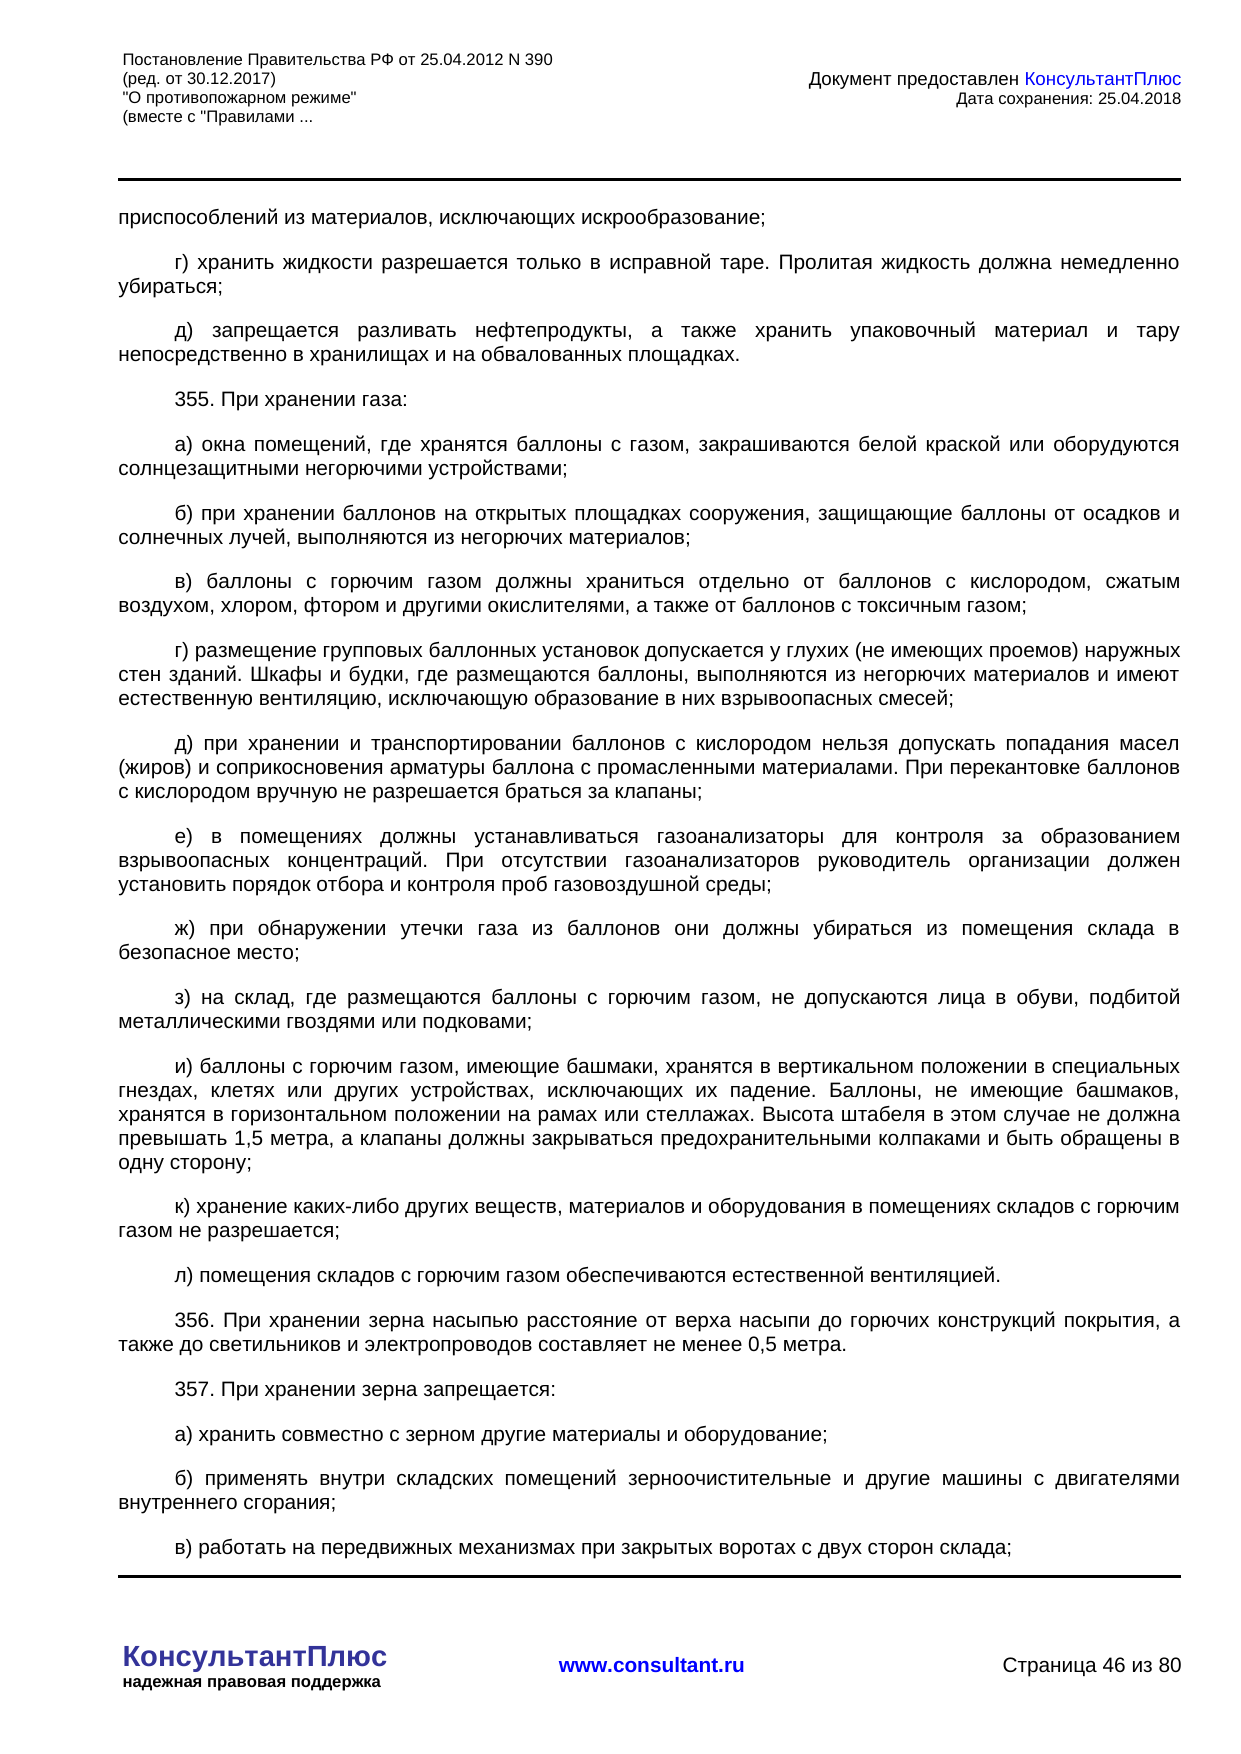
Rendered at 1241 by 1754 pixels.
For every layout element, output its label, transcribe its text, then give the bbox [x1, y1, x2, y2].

text 356. При хранении зерна насыпью расстояние от верха насыпи до горючих конструкций покрытия, а также до светильников и электропроводов составляет не менее 0,5 метра. [118, 1308, 1181, 1356]
text б) при хранении баллонов на открытых площадках сооружения, защищающие баллоны от осадков и солнечных лучей, выполняются из негорючих материалов; [118, 501, 1181, 548]
text в) баллоны с горючим газом должны храниться отдельно от баллонов с кислородом, сжатым воздухом, хлором, фтором и другими окислителями, а также от баллонов с токсичным газом; [118, 569, 1181, 617]
text к) хранение каких-либо других веществ, материалов и оборудования в помещениях складов с горючим газом не разрешается; [118, 1194, 1181, 1242]
text 355. При хранении газа: [118, 387, 1181, 411]
text 357. При хранении зерна запрещается: [118, 1377, 1181, 1401]
text д) запрещается разливать нефтепродукты, а также хранить упаковочный материал и тару непосредственно в хранилищах и на обвалованных площадках. [118, 318, 1181, 366]
text д) при хранении и транспортировании баллонов с кислородом нельзя допускать попадания масел (жиров) и соприкосновения арматуры баллона с промасленными материалами. При перекантовке баллонов с кислородом вручную не разрешается браться за клапаны; [118, 731, 1181, 803]
text в) работать на передвижных механизмах при закрытых воротах с двух сторон склада; [118, 1535, 1181, 1559]
text л) помещения складов с горючим газом обеспечиваются естественной вентиляцией. [118, 1263, 1181, 1287]
text а) окна помещений, где хранятся баллоны с газом, закрашиваются белой краской или оборудуются солнцезащитными негорючими устройствами; [118, 432, 1181, 480]
text и) баллоны с горючим газом, имеющие башмаки, хранятся в вертикальном положении в специальных гнездах, клетях или других устройствах, исключающих их падение. Баллоны, не имеющие башмаков, хранятся в горизонтальном положении на рамах или стеллажах. Высота штабеля в этом случае не должна превышать 1,5 метра, а клапаны должны закрываться предохранительными колпаками и быть обращены в одну сторону; [118, 1054, 1181, 1173]
text г) размещение групповых баллонных установок допускается у глухих (не имеющих проемов) наружных стен зданий. Шкафы и будки, где размещаются баллоны, выполняются из негорючих материалов и имеют естественную вентиляцию, исключающую образование в них взрывоопасных смесей; [118, 638, 1181, 710]
text е) в помещениях должны устанавливаться газоанализаторы для контроля за образованием взрывоопасных концентраций. При отсутствии газоанализаторов руководитель организации должен установить порядок отбора и контроля проб газовоздушной среды; [118, 823, 1181, 895]
text г) хранить жидкости разрешается только в исправной таре. Пролитая жидкость должна немедленно убираться; [118, 249, 1181, 297]
text з) на склад, где размещаются баллоны с горючим газом, не допускаются лица в обуви, подбитой металлическими гвоздями или подковами; [118, 985, 1181, 1033]
text а) хранить совместно с зерном другие материалы и оборудование; [118, 1421, 1181, 1445]
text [118, 205, 1181, 229]
text б) применять внутри складских помещений зерноочистительные и другие машины с двигателями внутреннего сгорания; [118, 1466, 1181, 1514]
text ж) при обнаружении утечки газа из баллонов они должны убираться из помещения склада в безопасное место; [118, 916, 1181, 964]
